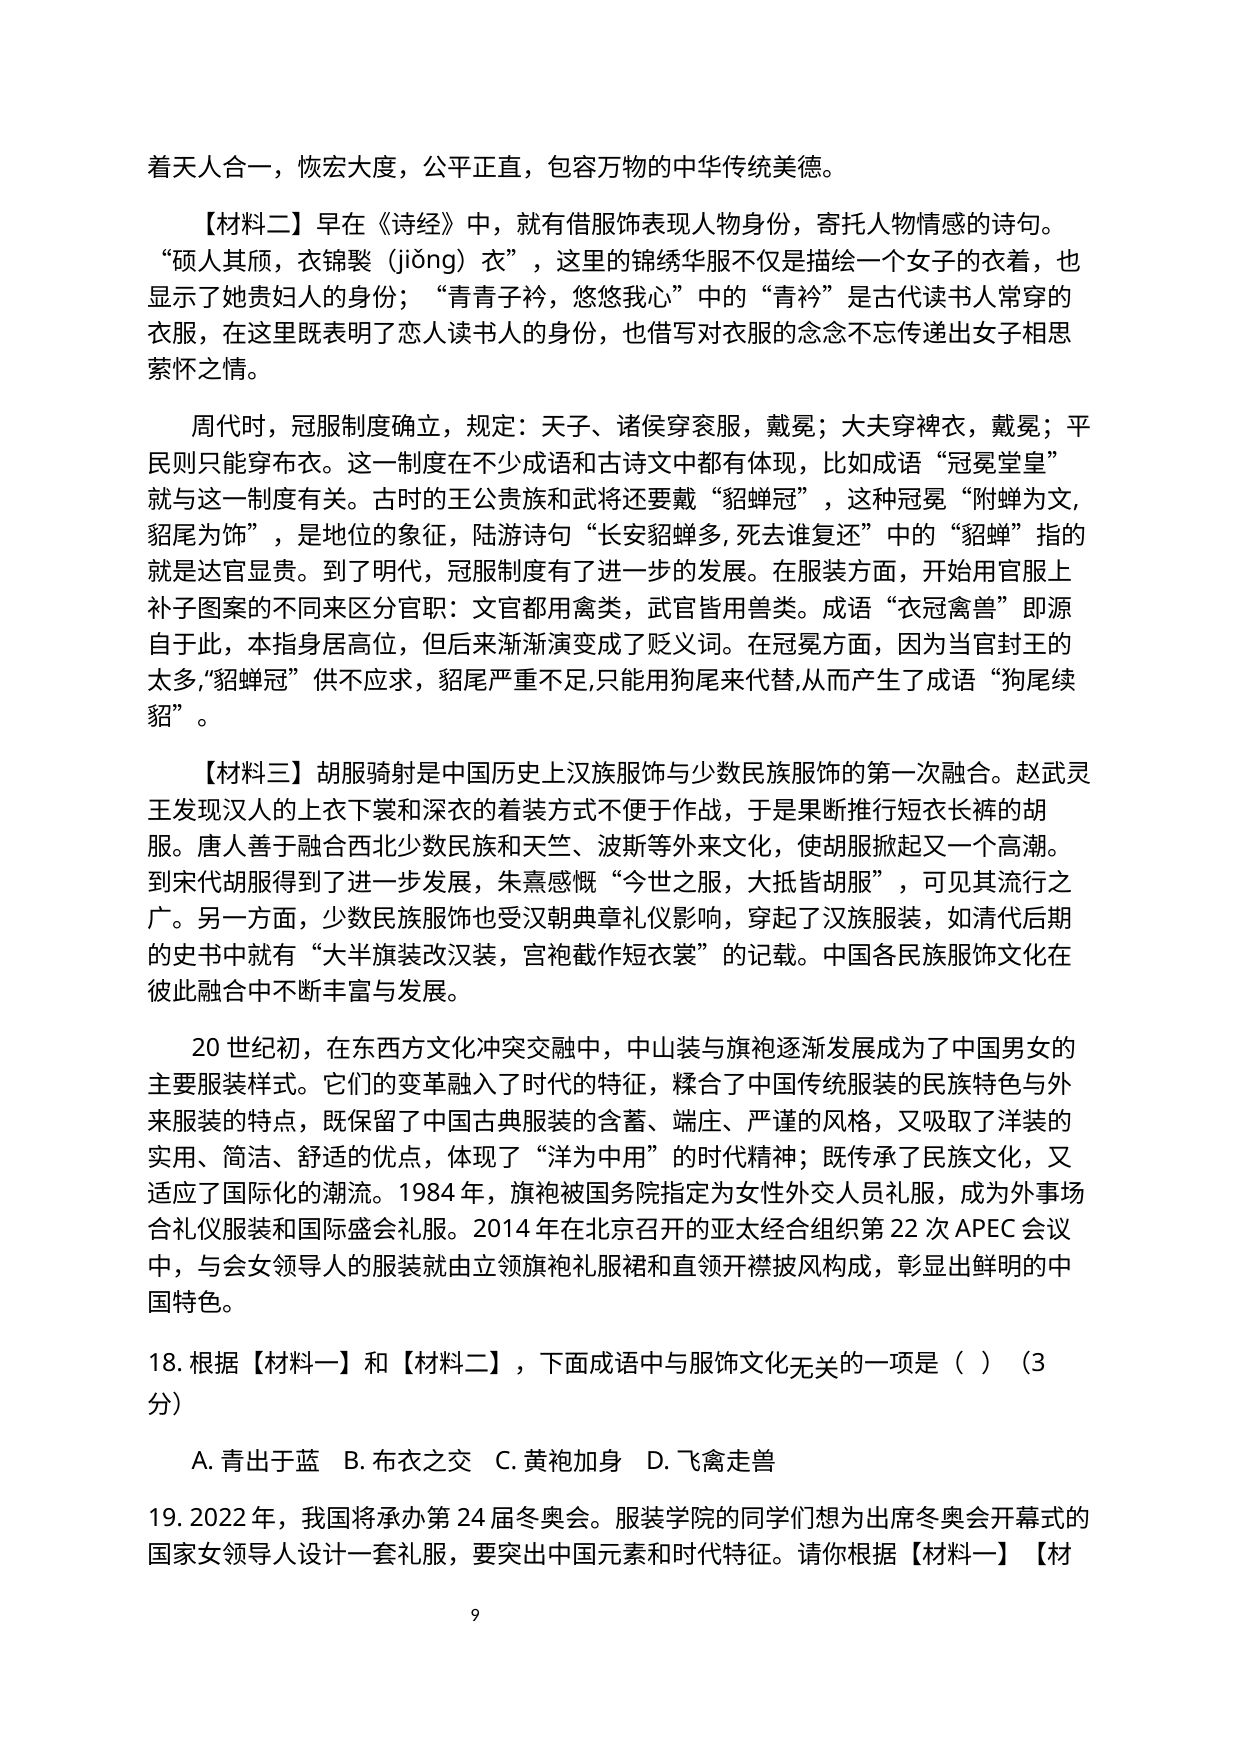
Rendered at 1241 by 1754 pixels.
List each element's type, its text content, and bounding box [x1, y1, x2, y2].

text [148, 1499, 1093, 1571]
text 18. 根据【材料一】和【材料二】，下面成语中与服饰文化无关的一项是（ ）（3分） [148, 1339, 1093, 1421]
text 【材料二】早在《诗经》中，就有借服饰表现人物身份，寄托人物情感的诗句。“硕人其颀，衣锦褧（jiǒng）衣”，这里的锦绣华服不仅是描绘一个女子的衣着，也显示了她贵妇人的身份；“青青子衿，悠悠我心”中的“青衿”是古代读书人常穿的衣服，在这里既表明了恋人读书人的身份，也借写对衣服的念念不忘传递出女子相思萦怀之情。 [148, 205, 1093, 386]
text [148, 148, 1093, 184]
text 【材料三】胡服骑射是中国历史上汉族服饰与少数民族服饰的第一次融合。赵武灵王发现汉人的上衣下裳和深衣的着装方式不便于作战，于是果断推行短衣长裤的胡服。唐人善于融合西北少数民族和天竺、波斯等外来文化，使胡服掀起又一个高潮。到宋代胡服得到了进一步发展，朱熹感慨“今世之服，大抵皆胡服”，可见其流行之广。另一方面，少数民族服饰也受汉朝典章礼仪影响，穿起了汉族服装，如清代后期的史书中就有“大半旗装改汉装，宫袍截作短衣裳”的记载。中国各民族服饰文化在彼此融合中不断丰富与发展。 [148, 754, 1093, 1008]
text 周代时，冠服制度确立，规定：天子、诸侯穿衮服，戴冕；大夫穿裨衣，戴冕；平民则只能穿布衣。这一制度在不少成语和古诗文中都有体现，比如成语“冠冕堂皇”就与这一制度有关。古时的王公贵族和武将还要戴“貂蝉冠”，这种冠冕“附蝉为文, 貂尾为饰”，是地位的象征，陆游诗句“长安貂蝉多, 死去谁复还”中的“貂蝉”指的就是达官显贵。到了明代，冠服制度有了进一步的发展。在服装方面，开始用官服上补子图案的不同来区分官职：文官都用禽类，武官皆用兽类。成语“衣冠禽兽”即源自于此，本指身居高位，但后来渐渐演变成了贬义词。在冠冕方面，因为当官封王的太多,“貂蝉冠”供不应求，貂尾严重不足,只能用狗尾来代替,从而产生了成语“狗尾续貂”。 [148, 407, 1093, 733]
text A. 青出于蓝 B. 布衣之交 C. 黄袍加身 D. 飞禽走兽 [148, 1442, 1093, 1478]
text 20 世纪初，在东西方文化冲突交融中，中山装与旗袍逐渐发展成为了中国男女的主要服装样式。它们的变革融入了时代的特征，糅合了中国传统服装的民族特色与外来服装的特点，既保留了中国古典服装的含蓄、端庄、严谨的风格，又吸取了洋装的实用、简洁、舒适的优点，体现了“洋为中用”的时代精神；既传承了民族文化，又适应了国际化的潮流。1984年，旗袍被国务院指定为女性外交人员礼服，成为外事场合礼仪服装和国际盛会礼服。2014年在北京召开的亚太经合组织第22 次APEC会议中，与会女领导人的服装就由立领旗袍礼服裙和直领开襟披风构成，彰显出鲜明的中国特色。 [148, 1028, 1093, 1318]
